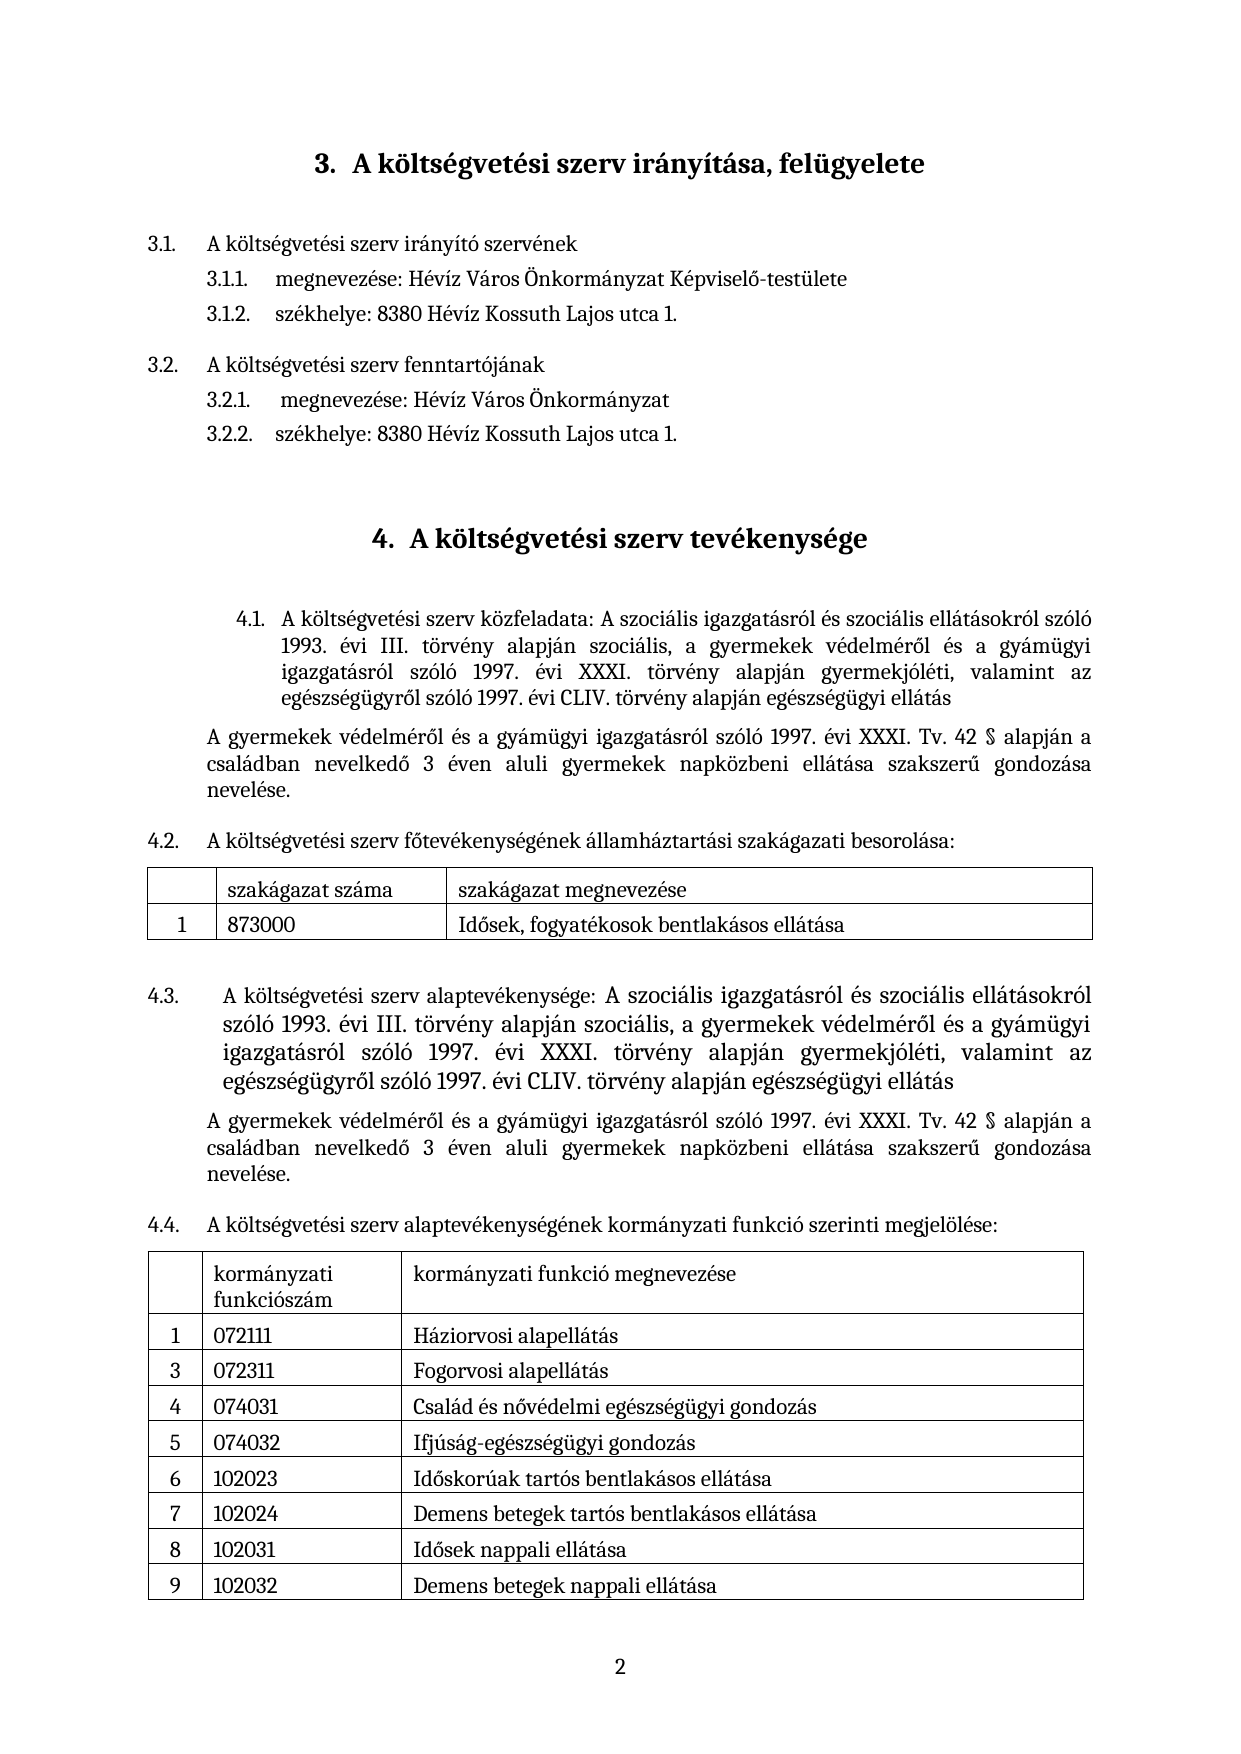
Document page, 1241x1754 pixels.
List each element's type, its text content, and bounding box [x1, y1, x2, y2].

list A költségvetési szerv irányító szervének [148, 231, 1093, 257]
list A költségvetési szerv tevékenysége [148, 523, 1093, 556]
table_cell 873000 [217, 904, 446, 938]
text A gyermekek védelméről és a gyámügyi igazgatásról szóló 1997. évi XXXI. Tv. 42 § alapján a családban nevelkedő 3 éven aluli gyermekek napközbeni ellátása szakszerű gondozása nevelése. [207, 1108, 1093, 1187]
table_header kormányzati funkció megnevezése [402, 1252, 1083, 1313]
table_cell Idősek, fogyatékosok bentlakásos ellátása [447, 904, 1092, 938]
table_cell 074031 [203, 1386, 401, 1420]
table_header szakágazat megnevezése [447, 868, 1092, 903]
table_cell 1 [149, 1314, 202, 1349]
table_cell Idősek nappali ellátása [402, 1529, 1083, 1563]
table_cell 8 [149, 1529, 202, 1563]
table_cell 6 [149, 1457, 202, 1492]
table_cell 102032 [203, 1564, 401, 1599]
table_cell Háziorvosi alapellátás [402, 1314, 1083, 1349]
table_cell 5 [149, 1421, 202, 1456]
table_cell 102023 [203, 1457, 401, 1492]
list székhelye: 8380 Hévíz Kossuth Lajos utca 1. [207, 421, 1093, 448]
list A költségvetési szerv alaptevékenységének kormányzati funkció szerinti megjelölése: [148, 1212, 1093, 1239]
list A költségvetési szerv fenntartójának [148, 352, 1093, 378]
table_cell 074032 [203, 1421, 401, 1456]
list A költségvetési szerv irányítása, felügyelete [148, 148, 1093, 181]
table_header [148, 868, 216, 903]
table_header kormányzati funkciószám [203, 1252, 401, 1313]
table_cell Időskorúak tartós bentlakásos ellátása [402, 1457, 1083, 1492]
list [207, 301, 1093, 327]
table_cell 7 [149, 1493, 202, 1528]
list megnevezése: Hévíz Város Önkormányzat Képviselő-testülete [207, 266, 1093, 292]
list A költségvetési szerv főtevékenységének államháztartási szakágazati besorolása: [148, 828, 1093, 854]
list A költségvetési szerv közfeladata: A szociális igazgatásról és szociális ellátásokról szóló 1993. évi III. törvény alapján szociális, a gyermekek védelméről és a gyámügyi igazgatásról szóló 1997. évi XXXI. törvény alapján gyermekjóléti, valamint az egészségügyről szóló 1997. évi CLIV. törvény alapján egészségügyi ellátás [236, 606, 1093, 712]
table_cell Fogorvosi alapellátás [402, 1350, 1083, 1385]
table_cell 1 [148, 904, 216, 938]
table_cell 9 [149, 1564, 202, 1599]
table_header [149, 1252, 202, 1313]
text A gyermekek védelméről és a gyámügyi igazgatásról szóló 1997. évi XXXI. Tv. 42 § alapján a családban nevelkedő 3 éven aluli gyermekek napközbeni ellátása szakszerű gondozása nevelése. [207, 724, 1093, 803]
table_cell Ifjúság-egészségügyi gondozás [402, 1421, 1083, 1456]
list A költségvetési szerv alaptevékenysége: A szociális igazgatásról és szociális ellátásokról szóló 1993. évi III. törvény alapján szociális, a gyermekek védelméről és a gyámügyi igazgatásról szóló 1997. évi XXXI. törvény alapján gyermekjóléti, valamint az egészségügyről szóló 1997. évi CLIV. törvény alapján egészségügyi ellátás [148, 981, 1093, 1096]
table_cell 102031 [203, 1529, 401, 1563]
table_cell Család és nővédelmi egészségügyi gondozás [402, 1386, 1083, 1420]
table_header szakágazat száma [217, 868, 446, 903]
table_cell 4 [149, 1386, 202, 1420]
table_cell 072111 [203, 1314, 401, 1349]
table_cell Demens betegek nappali ellátása [402, 1564, 1083, 1599]
list megnevezése: Hévíz Város Önkormányzat [207, 387, 1093, 413]
table_cell 102024 [203, 1493, 401, 1528]
table_cell Demens betegek tartós bentlakásos ellátása [402, 1493, 1083, 1528]
table_cell 072311 [203, 1350, 401, 1385]
table_cell 3 [149, 1350, 202, 1385]
